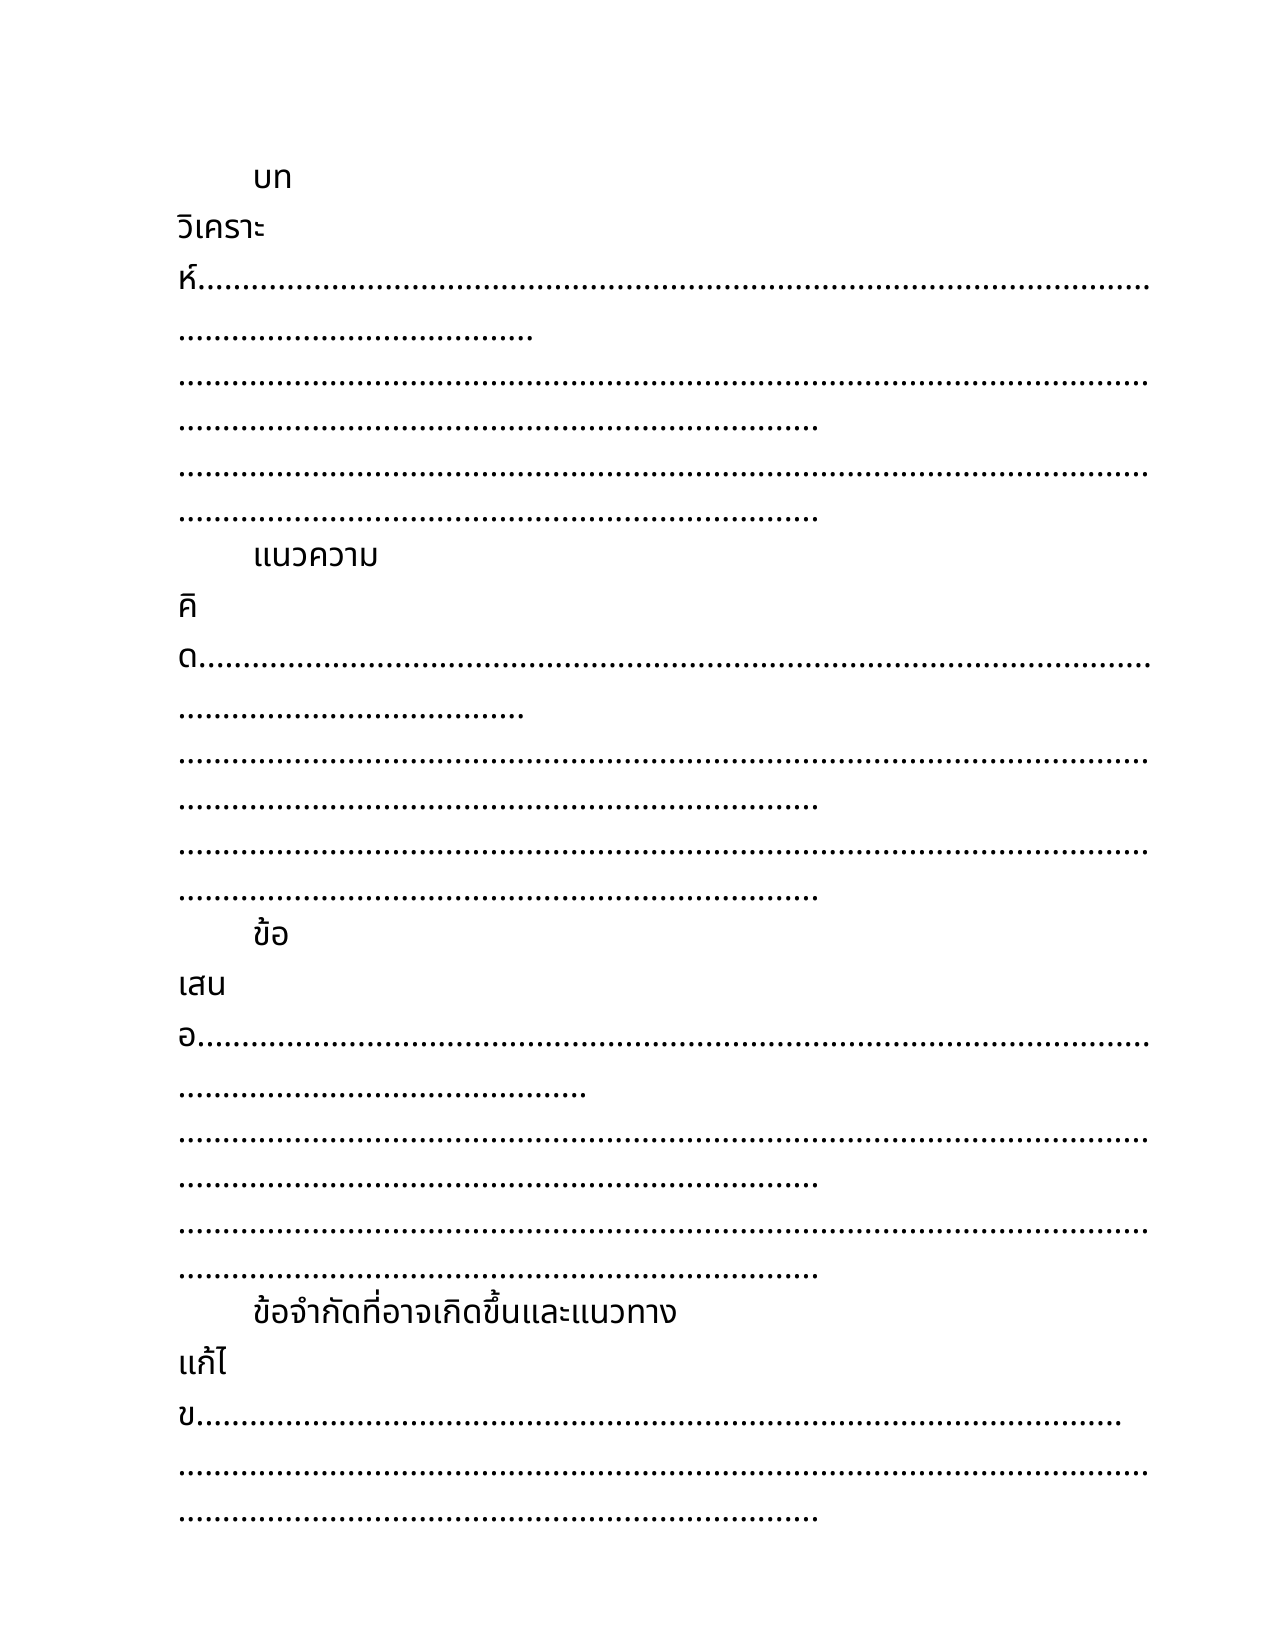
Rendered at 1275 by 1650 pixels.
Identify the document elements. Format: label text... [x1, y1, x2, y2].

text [177, 1440, 1157, 1531]
text ข้อจำกัดที่อาจเกิดขึ้นและแนวทางแก้ไข........................................................................................................ [177, 1288, 1157, 1440]
text แนวความคิด.................................................................................................................................................. [177, 531, 1157, 728]
text บทวิเคราะห์................................................................................................................................................... [177, 153, 1157, 350]
text ข้อเสนอ......................................................................................................................................................... [177, 910, 1157, 1107]
